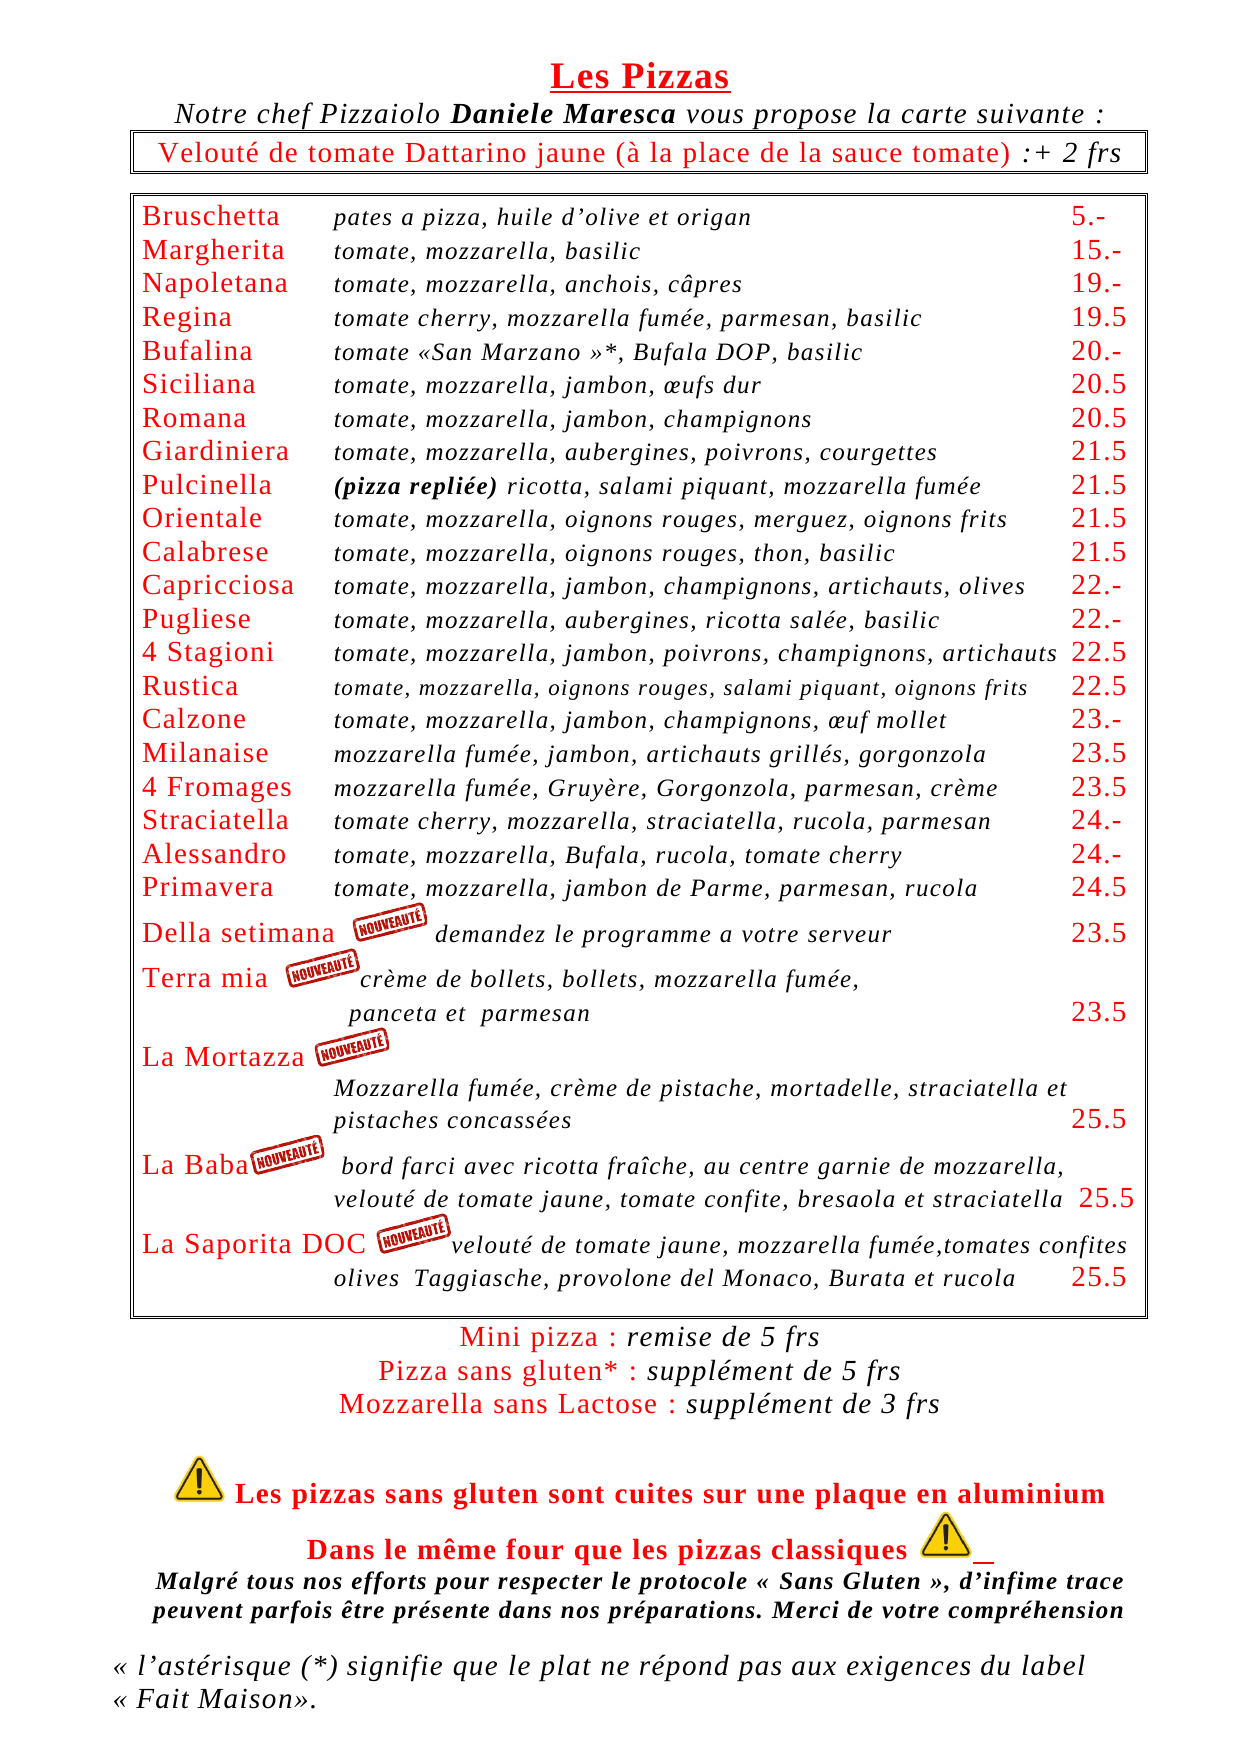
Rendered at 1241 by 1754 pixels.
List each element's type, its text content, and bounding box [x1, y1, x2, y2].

text La Baba bord farci avec ricotta fraîche, au centre garnie de mozzarella, velouté de tomate jaune, tomate confite, bresaola et straciatella 25.5 [134, 1130, 1145, 1209]
text Alessandro tomate, mozzarella, Bufala, rucola, tomate cherry 24.- [134, 831, 1145, 864]
text Rustica tomate, mozzarella, oignons rouges, salami piquant, oignons frits 22.5 [134, 663, 1145, 696]
text Siciliana tomate, mozzarella, jambon, œufs dur 20.5 [134, 361, 1145, 394]
text Les pizzas sans gluten sont cuites sur une plaque en aluminium [142, 1453, 1137, 1510]
text Notre chef Pizzaiolo Daniele Maresca vous propose la carte suivante : [142, 97, 1137, 130]
picture [352, 902, 428, 942]
picture [172, 1453, 226, 1504]
text 4 Fromages mozzarella fumée, Gruyère, Gorgonzola, parmesan, crème 23.5 [134, 763, 1145, 797]
text Pizza sans gluten* : supplément de 5 frs [142, 1353, 1137, 1386]
text Margherita tomate, mozzarella, basilic 15.- [134, 227, 1145, 260]
text Velouté de tomate Dattarino jaune (à la place de la sauce tomate) :+ 2 frs [134, 133, 1145, 171]
text Primavera tomate, mozzarella, jambon de Parme, parmesan, rucola 24.5 [134, 864, 1145, 898]
text Pulcinella (pizza repliée) ricotta, salami piquant, mozzarella fumée 21.5 [134, 462, 1145, 495]
text Calzone tomate, mozzarella, jambon, champignons, œuf mollet 23.- [134, 696, 1145, 730]
text Bruschetta pates a pizza, huile d’olive et origan 5.- [134, 196, 1145, 227]
text 4 Stagioni tomate, mozzarella, jambon, poivrons, champignons, artichauts 22.5 [134, 629, 1145, 663]
text La Saporita DOC velouté de tomate jaune, mozzarella fumée,tomates confites [134, 1209, 1145, 1254]
text Malgré tous nos efforts pour respecter le protocole « Sans Gluten », d’infime trace peuvent parfois être présente dans nos préparations. Merci de votre compréhension [142, 1566, 1137, 1623]
picture [285, 948, 360, 988]
text Mozzarella sans Lactose : supplément de 3 frs [142, 1386, 1137, 1420]
text Napoletana tomate, mozzarella, anchois, câpres 19.- [134, 260, 1145, 294]
text panceta et parmesan 23.5 [134, 988, 1145, 1022]
text Della setimana demandez le programme a votre serveur 23.5 [134, 898, 1145, 943]
text Straciatella tomate cherry, mozzarella, straciatella, rucola, parmesan 24.- [134, 797, 1145, 831]
text Les Pizzas [142, 53, 1137, 97]
text olives Taggiasche, provolone del Monaco, Burata et rucola 25.5 [134, 1254, 1145, 1293]
picture [376, 1213, 451, 1254]
text Dans le même four que les pizzas classiques [142, 1510, 1137, 1566]
text Orientale tomate, mozzarella, oignons rouges, merguez, oignons frits 21.5 [134, 495, 1145, 529]
picture [250, 1135, 325, 1175]
text Calabrese tomate, mozzarella, oignons rouges, thon, basilic 21.5 [134, 529, 1145, 562]
text Mini pizza : remise de 5 frs [142, 1319, 1137, 1353]
picture [314, 1027, 390, 1067]
text Bufalina tomate «San Marzano »*, Bufala DOP, basilic 20.- [134, 327, 1145, 361]
text Milanaise mozzarella fumée, jambon, artichauts grillés, gorgonzola 23.5 [134, 730, 1145, 763]
text Capricciosa tomate, mozzarella, jambon, champignons, artichauts, olives 22.- [134, 562, 1145, 596]
text La Mortazza [134, 1022, 1145, 1067]
text Terra mia crème de bollets, bollets, mozzarella fumée, [134, 943, 1145, 988]
picture [918, 1509, 973, 1560]
text Pugliese tomate, mozzarella, aubergines, ricotta salée, basilic 22.- [134, 596, 1145, 629]
text Regina tomate cherry, mozzarella fumée, parmesan, basilic 19.5 [134, 294, 1145, 327]
text Mozzarella fumée, crème de pistache, mortadelle, straciatella et pistaches concassées 25.5 [134, 1067, 1145, 1130]
text Giardiniera tomate, mozzarella, aubergines, poivrons, courgettes 21.5 [134, 428, 1145, 462]
text Romana tomate, mozzarella, jambon, champignons 20.5 [134, 394, 1145, 428]
